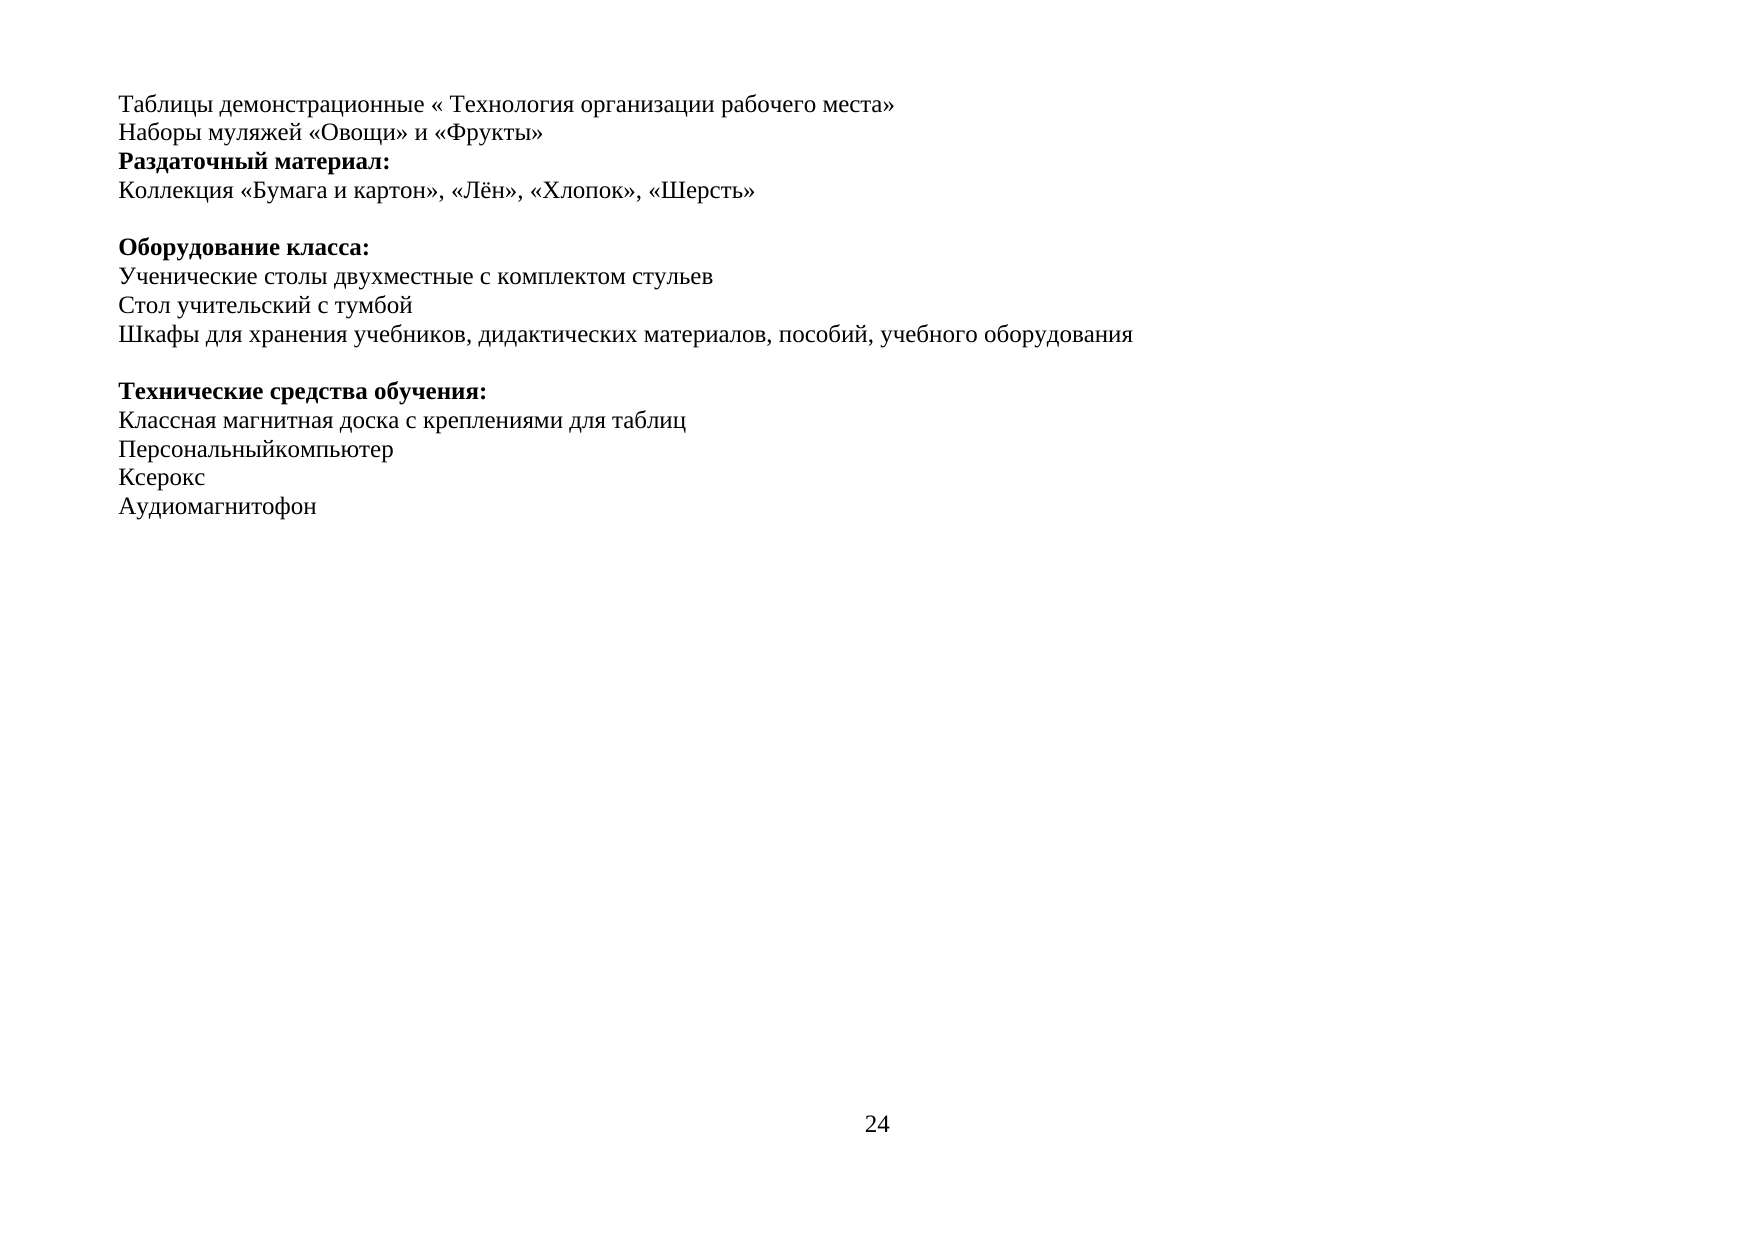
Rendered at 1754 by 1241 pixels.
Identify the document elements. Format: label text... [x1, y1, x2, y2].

text Аудиомагнитофон [118, 491, 1636, 520]
text Раздаточный материал: [118, 146, 1636, 175]
text Ксерокс [118, 462, 1636, 491]
text Шкафы для хранения учебников, дидактических материалов, пособий, учебного оборудования [118, 319, 1636, 347]
text Ученические столы двухместные с комплектом стульев [118, 261, 1636, 290]
text Таблицы демонстрационные « Технология организации рабочего места» [118, 89, 1636, 117]
text Коллекция «Бумага и картон», «Лён», «Хлопок», «Шерсть» [118, 175, 1636, 204]
text Стол учительский с тумбой [118, 290, 1636, 319]
text Оборудование класса: [118, 232, 1636, 261]
text Наборы муляжей «Овощи» и «Фрукты» [118, 117, 1636, 146]
text Технические средства обучения: [118, 376, 1636, 405]
text Персональныйкомпьютер [118, 434, 1636, 462]
text Классная магнитная доска с креплениями для таблиц [118, 405, 1636, 434]
